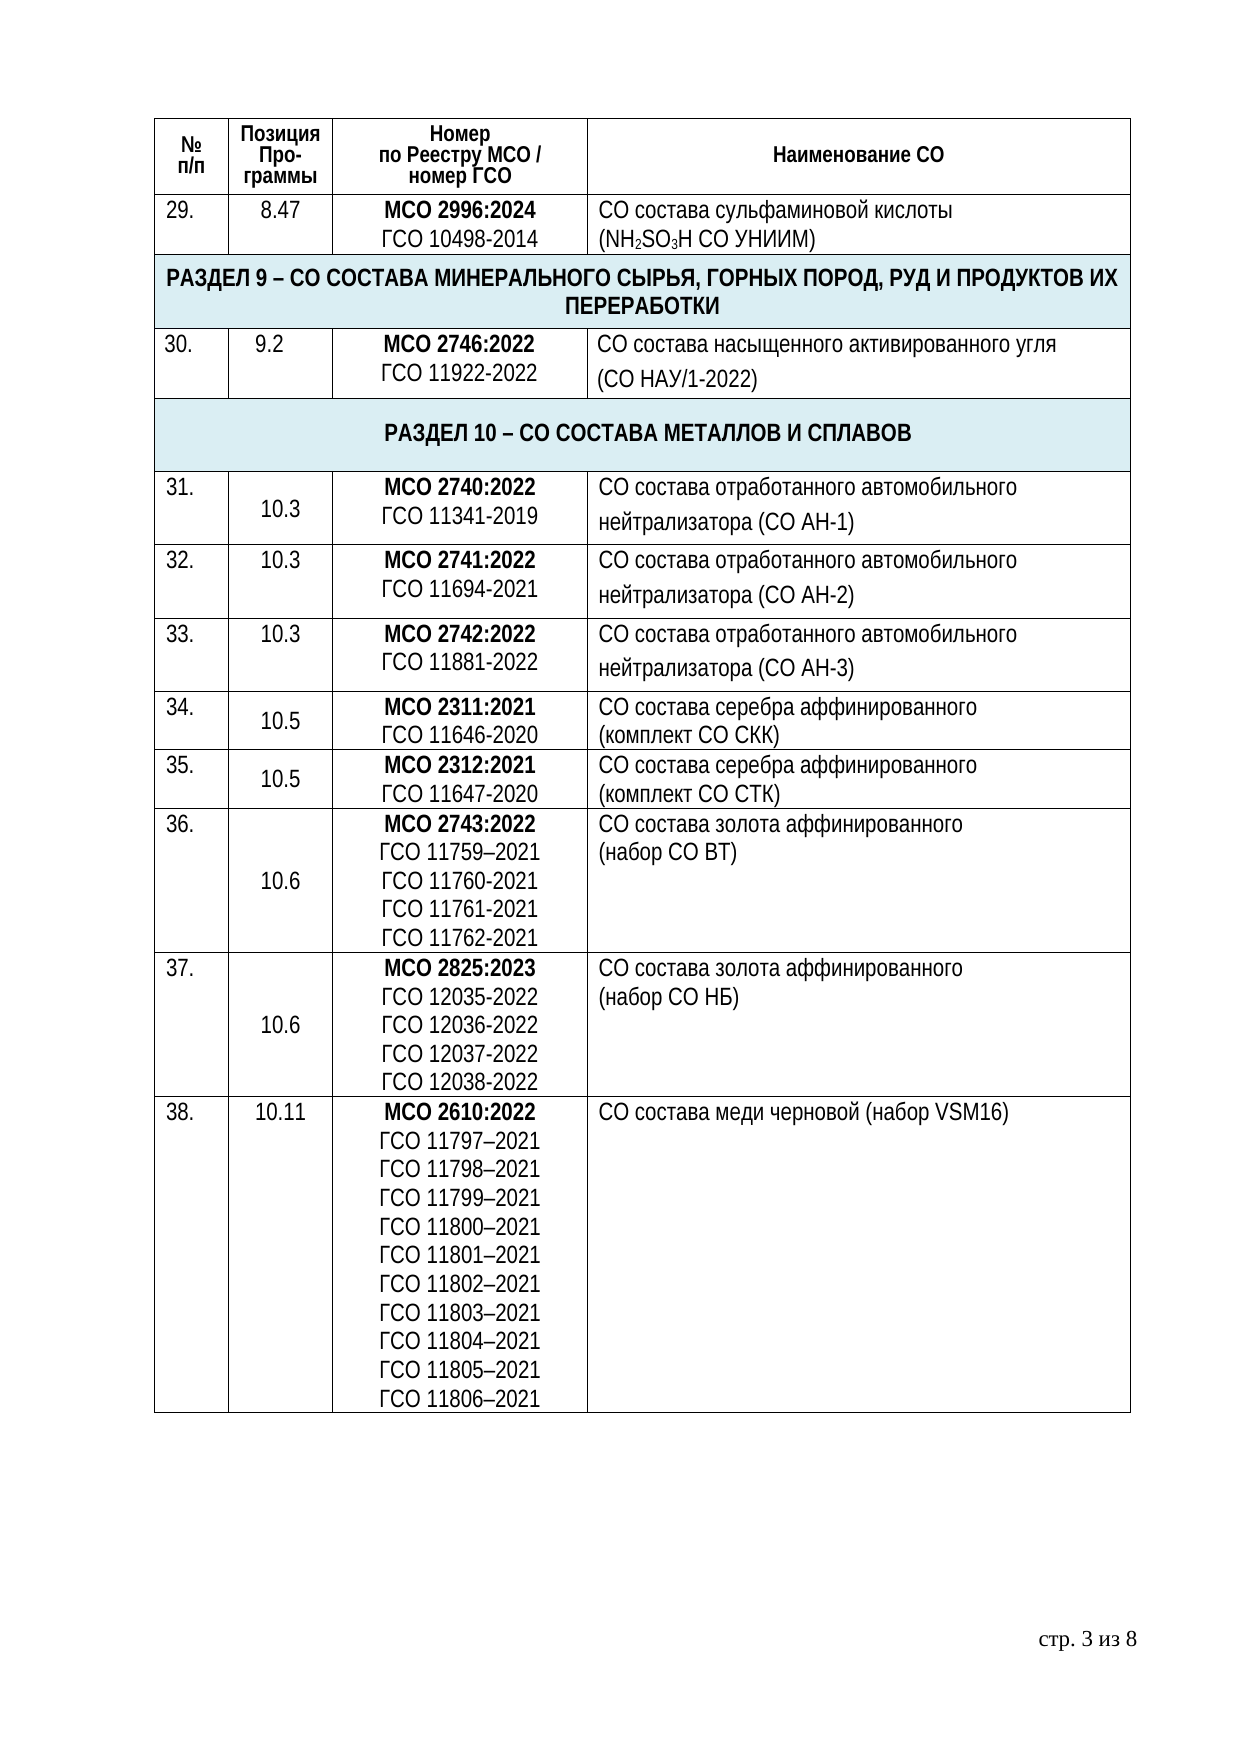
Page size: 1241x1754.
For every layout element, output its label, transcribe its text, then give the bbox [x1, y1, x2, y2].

table_cell [155, 1097, 228, 1412]
table_cell МСО 2743:2022 ГСО 11759–2021 ГСО 11760-2021 ГСО 11761-2021 ГСО 11762-2021 [333, 809, 587, 952]
table_cell СО состава отработанного автомобильного нейтрализатора (СО АН-1) [588, 472, 1130, 544]
table_cell 10.11 [229, 1097, 332, 1412]
table_cell 9.2 [229, 329, 332, 398]
table_cell [155, 472, 228, 544]
table_header Позиция Про-граммы [229, 119, 332, 194]
table_cell [155, 692, 228, 749]
table_cell 10.6 [229, 809, 332, 952]
table_cell СО состава сульфаминовой кислоты (NH2SO3H СО УНИИМ) [588, 195, 1130, 253]
table_cell 10.5 [229, 692, 332, 749]
table_cell 8.47 [229, 195, 332, 253]
table_cell СО состава меди черновой (набор VSM16) [588, 1097, 1130, 1412]
table_cell [155, 953, 228, 1096]
table_cell [155, 329, 228, 398]
table_cell МСО 2746:2022 ГСО 11922-2022 [333, 329, 587, 398]
table_header Наименование СО [588, 119, 1130, 194]
table_cell [155, 750, 228, 807]
table_cell МСО 2742:2022 ГСО 11881-2022 [333, 619, 587, 691]
table_cell 10.3 [229, 619, 332, 691]
table_cell МСО 2825:2023 ГСО 12035-2022 ГСО 12036-2022 ГСО 12037-2022 ГСО 12038-2022 [333, 953, 587, 1096]
table_cell СО состава отработанного автомобильного нейтрализатора (СО АН-2) [588, 545, 1130, 618]
table_cell МСО 2312:2021 ГСО 11647-2020 [333, 750, 587, 807]
table_cell СО состава золота аффинированного (набор СО ВТ) [588, 809, 1130, 952]
table_cell 10.3 [229, 545, 332, 618]
table_cell СО состава отработанного автомобильного нейтрализатора (СО АН-3) [588, 619, 1130, 691]
table_cell МСО 2610:2022 ГСО 11797–2021 ГСО 11798–2021 ГСО 11799–2021 ГСО 11800–2021 ГСО 11801–2021 ГСО 11802–2021 ГСО 11803–2021 ГСО 11804–2021 ГСО 11805–2021 ГСО 11806–2021 [333, 1097, 587, 1412]
table_cell СО состава насыщенного активированного угля (СО НАУ/1-2022) [588, 329, 1130, 398]
table_header № п/п [155, 119, 228, 194]
table_cell 10.6 [229, 953, 332, 1096]
table_cell [155, 619, 228, 691]
table_cell МСО 2741:2022 ГСО 11694-2021 [333, 545, 587, 618]
table_cell СО состава золота аффинированного (набор СО НБ) [588, 953, 1130, 1096]
table_cell РАЗДЕЛ 9 – СО СОСТАВА МИНЕРАЛЬНОГО СЫРЬЯ, ГОРНЫХ ПОРОД, РУД И ПРОДУКТОВ ИХ ПЕРЕРАБОТКИ [155, 255, 1130, 328]
table_cell МСО 2311:2021 ГСО 11646-2020 [333, 692, 587, 749]
table_cell МСО 2740:2022 ГСО 11341-2019 [333, 472, 587, 544]
table_cell 10.5 [229, 750, 332, 807]
table_header Номер по Реестру МСО / номер ГСО [333, 119, 587, 194]
table_cell СО состава серебра аффинированного (комплект СО СКК) [588, 692, 1130, 749]
table_cell 10.3 [229, 472, 332, 544]
table_cell [155, 195, 228, 253]
table_cell МСО 2996:2024 ГСО 10498-2014 [333, 195, 587, 253]
table_cell [155, 545, 228, 618]
table_cell РАЗДЕЛ 10 – СО СОСТАВА МЕТАЛЛОВ И СПЛАВОВ [155, 399, 1130, 471]
table_cell [155, 809, 228, 952]
table_cell СО состава серебра аффинированного (комплект СО СТК) [588, 750, 1130, 807]
